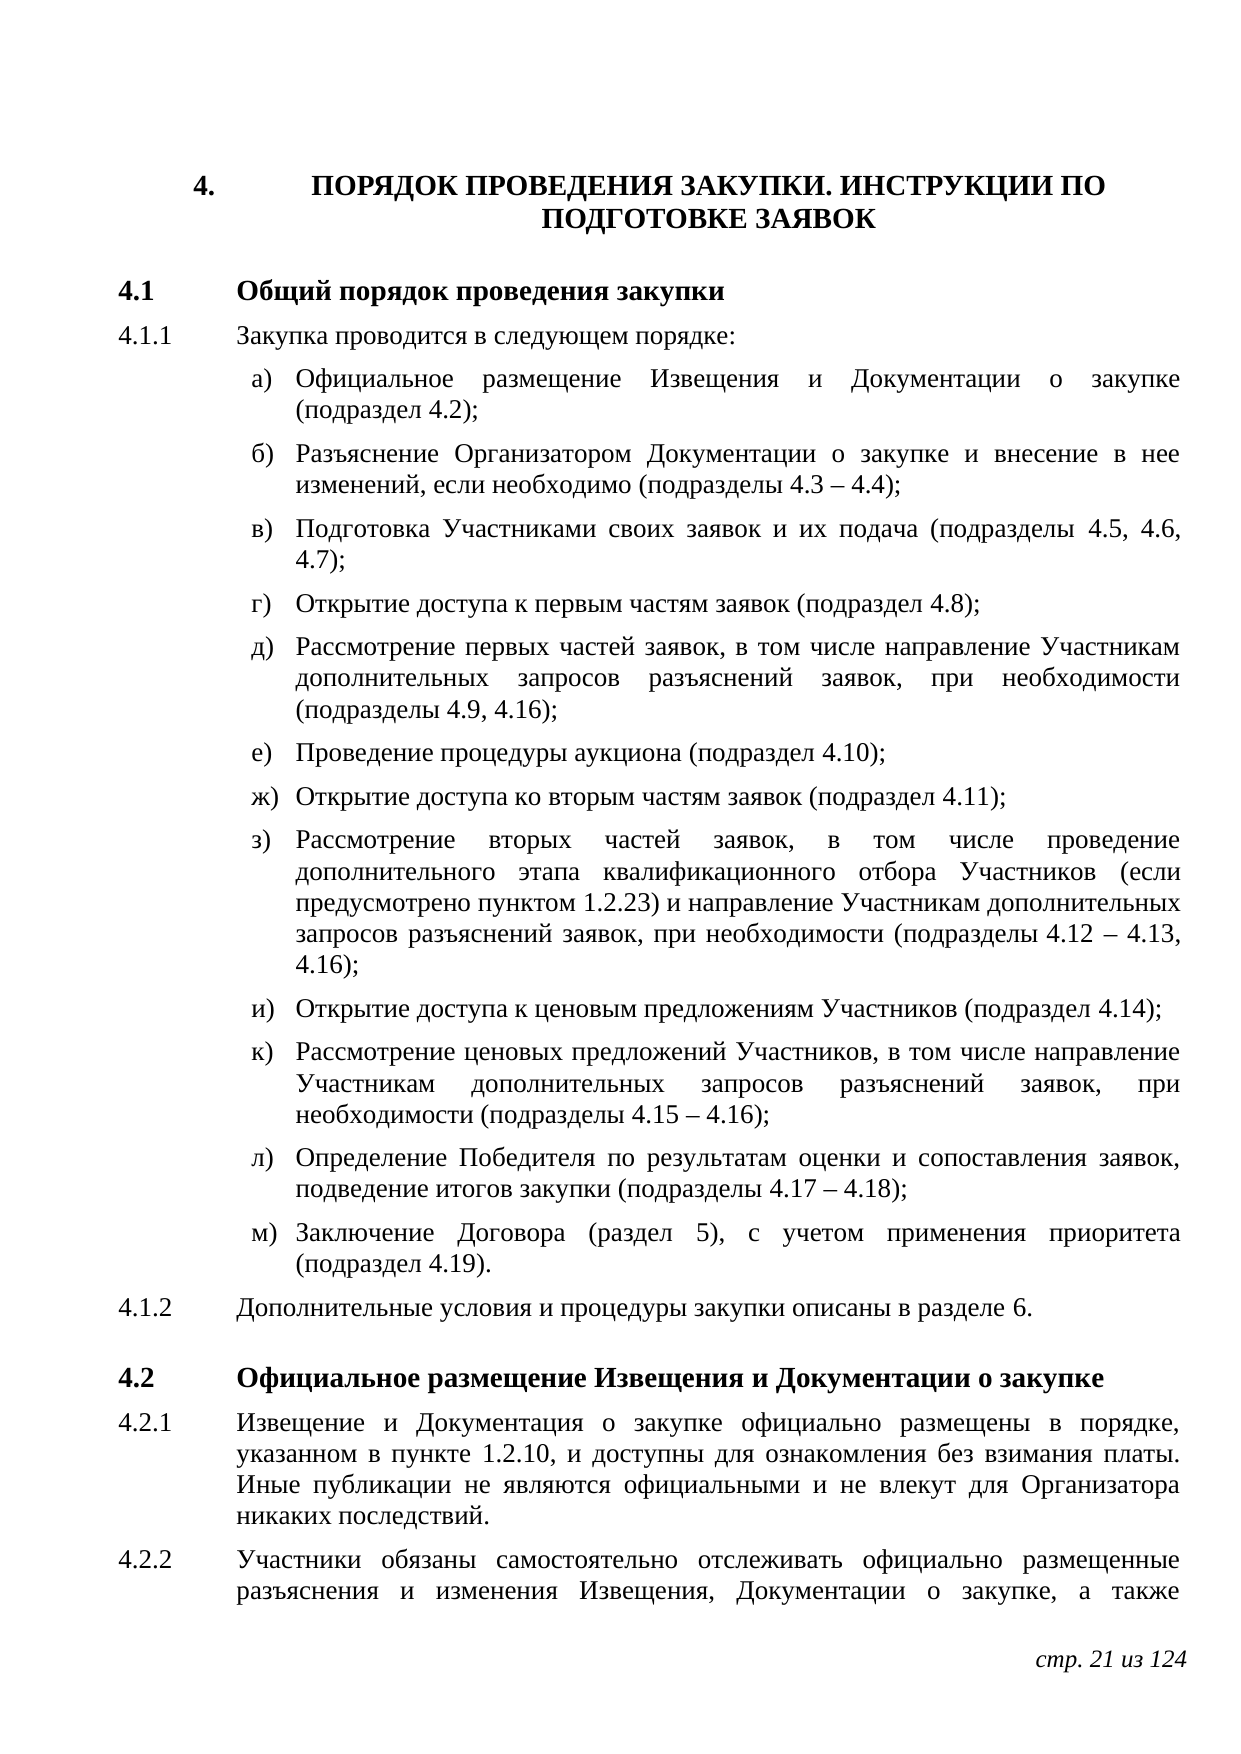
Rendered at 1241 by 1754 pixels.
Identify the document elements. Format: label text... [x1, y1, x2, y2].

list Открытие доступа ко вторым частям заявок (подраздел 4.11); [251, 780, 1181, 811]
list Официальное размещение Извещения и Документации о закупке (подраздел 4.2); [251, 362, 1181, 425]
list Разъяснение Организатором Документации о закупке и внесение в нее изменений, если необходимо (подразделы 4.3 – 4.4); [251, 437, 1181, 499]
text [118, 1543, 1181, 1605]
list Проведение процедуры аукциона (подраздел 4.10); [251, 736, 1181, 767]
list Подготовка Участниками своих заявок и их подача (подразделы 4.5, 4.6, 4.7); [251, 512, 1181, 574]
list Определение Победителя по результатам оценки и сопоставления заявок, подведение итогов закупки (подразделы 4.17 – 4.18); [251, 1141, 1181, 1204]
list Рассмотрение вторых частей заявок, в том числе проведение дополнительного этапа квалификационного отбора Участников (если предусмотрено пунктом 1.2.23) и направление Участникам дополнительных запросов разъяснений заявок, при необходимости (подразделы 4.12 – 4.13, 4.16); [251, 824, 1181, 979]
subtitle ПОРЯДОК ПРОВЕДЕНИЯ ЗАКУПКИ. ИНСТРУКЦИИ ПО ПОДГОТОВКЕ ЗАЯВОК [118, 168, 1181, 235]
text Дополнительные условия и процедуры закупки описаны в разделе 6. [118, 1291, 1181, 1322]
text Извещение и Документация о закупке официально размещены в порядке, указанном в пункте 1.2.10, и доступны для ознакомления без взимания платы. Иные публикации не являются официальными и не влекут для Организатора никаких последствий. [118, 1406, 1181, 1530]
list Открытие доступа к первым частям заявок (подраздел 4.8); [251, 587, 1181, 618]
list Рассмотрение первых частей заявок, в том числе направление Участникам дополнительных запросов разъяснений заявок, при необходимости (подразделы 4.9, 4.16); [251, 630, 1181, 724]
subtitle Официальное размещение Извещения и Документации о закупке [118, 1360, 1181, 1393]
subtitle Общий порядок проведения закупки [118, 273, 1181, 306]
list Открытие доступа к ценовым предложениям Участников (подраздел 4.14); [251, 992, 1181, 1023]
list Рассмотрение ценовых предложений Участников, в том числе направление Участникам дополнительных запросов разъяснений заявок, при необходимости (подразделы 4.15 – 4.16); [251, 1036, 1181, 1129]
list Заключение Договора (раздел 5), с учетом применения приоритета (подраздел 4.19). [251, 1216, 1181, 1278]
text Закупка проводится в следующем порядке: [118, 319, 1181, 350]
